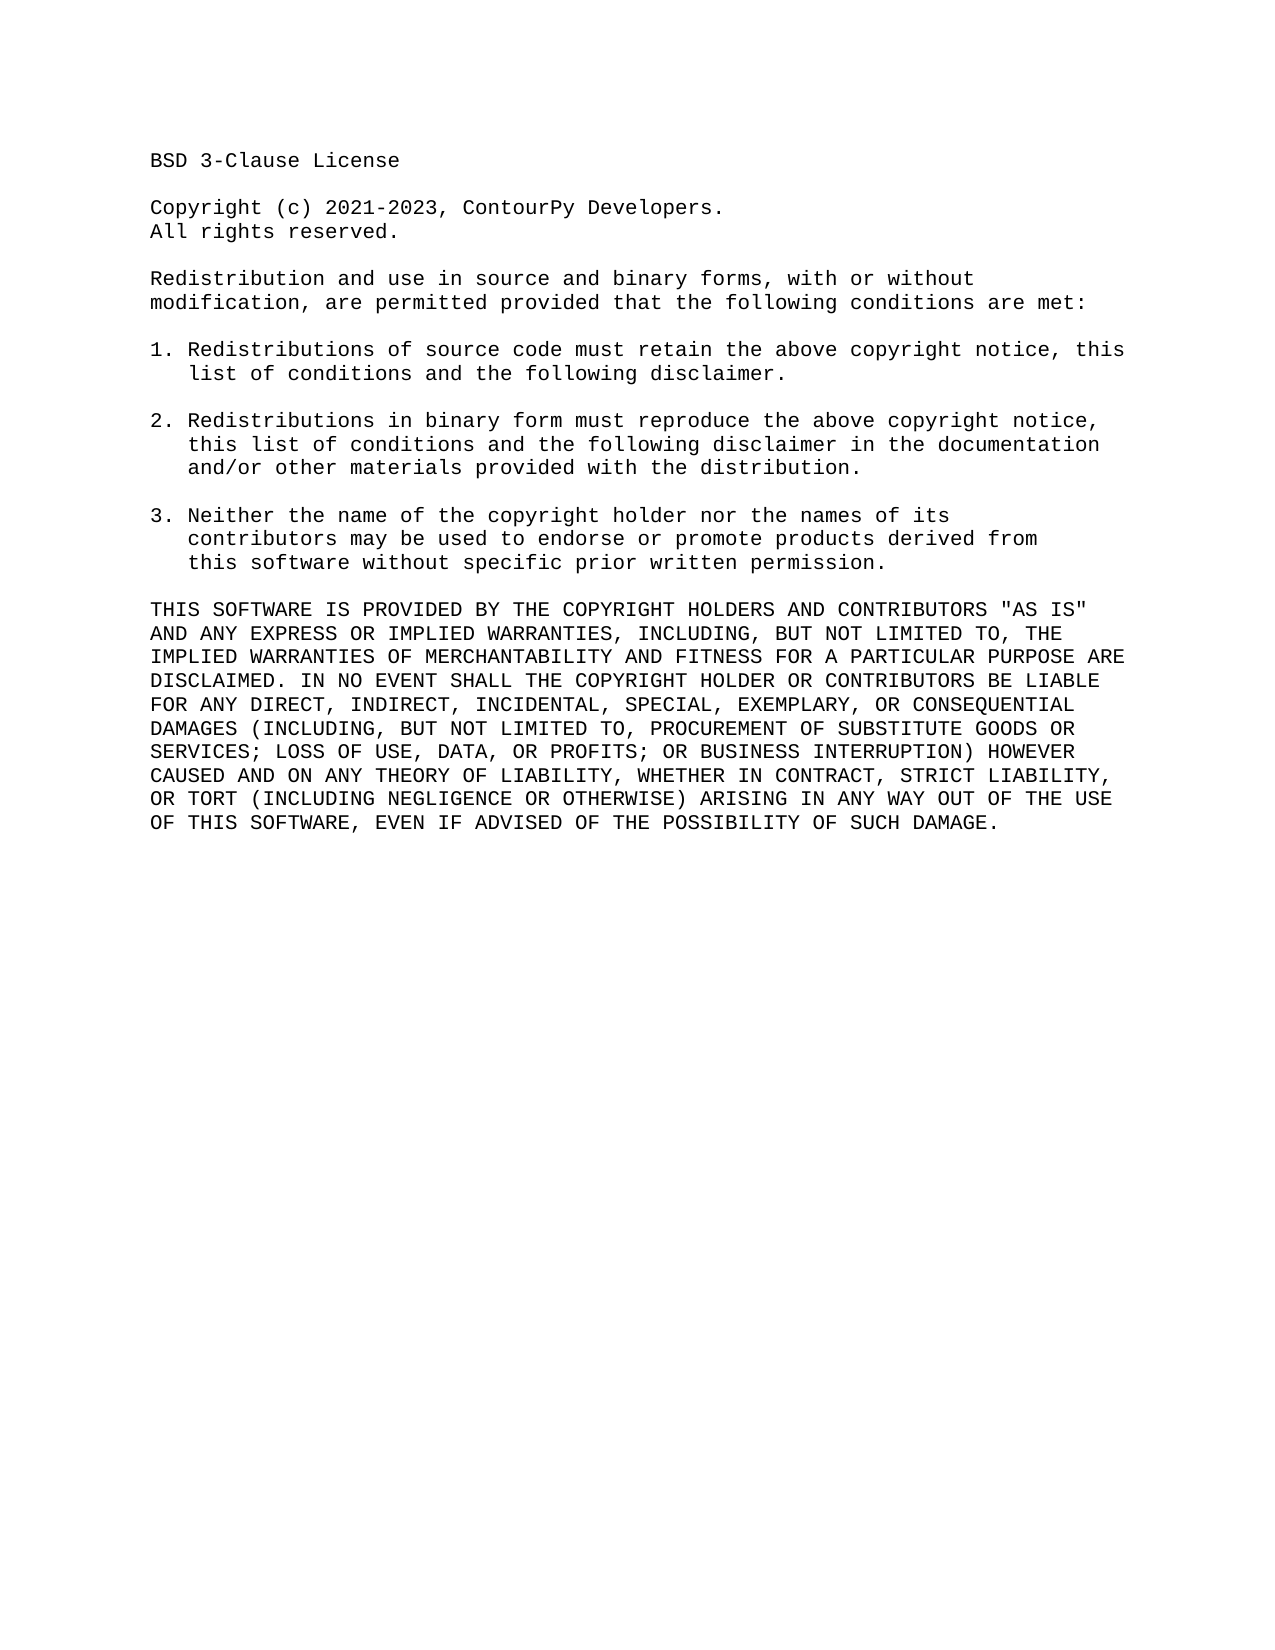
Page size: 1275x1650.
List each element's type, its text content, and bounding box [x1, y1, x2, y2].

text THIS SOFTWARE IS PROVIDED BY THE COPYRIGHT HOLDERS AND CONTRIBUTORS "AS IS" [150, 599, 1125, 623]
text IMPLIED WARRANTIES OF MERCHANTABILITY AND FITNESS FOR A PARTICULAR PURPOSE ARE [150, 647, 1125, 670]
text list of conditions and the following disclaimer. [150, 363, 1125, 386]
text and/or other materials provided with the distribution. [150, 457, 1125, 481]
text 2. Redistributions in binary form must reproduce the above copyright notice, [150, 410, 1125, 434]
text CAUSED AND ON ANY THEORY OF LIABILITY, WHETHER IN CONTRACT, STRICT LIABILITY, [150, 765, 1125, 788]
text modification, are permitted provided that the following conditions are met: [150, 292, 1125, 316]
text contributors may be used to endorse or promote products derived from [150, 528, 1125, 552]
text this software without specific prior written permission. [150, 552, 1125, 576]
text AND ANY EXPRESS OR IMPLIED WARRANTIES, INCLUDING, BUT NOT LIMITED TO, THE [150, 623, 1125, 647]
text DISCLAIMED. IN NO EVENT SHALL THE COPYRIGHT HOLDER OR CONTRIBUTORS BE LIABLE [150, 670, 1125, 694]
text FOR ANY DIRECT, INDIRECT, INCIDENTAL, SPECIAL, EXEMPLARY, OR CONSEQUENTIAL [150, 694, 1125, 717]
text DAMAGES (INCLUDING, BUT NOT LIMITED TO, PROCUREMENT OF SUBSTITUTE GOODS OR [150, 717, 1125, 741]
text BSD 3-Clause License [150, 150, 1125, 174]
text OR TORT (INCLUDING NEGLIGENCE OR OTHERWISE) ARISING IN ANY WAY OUT OF THE USE [150, 788, 1125, 812]
text SERVICES; LOSS OF USE, DATA, OR PROFITS; OR BUSINESS INTERRUPTION) HOWEVER [150, 741, 1125, 765]
text Copyright (c) 2021-2023, ContourPy Developers. [150, 197, 1125, 221]
text this list of conditions and the following disclaimer in the documentation [150, 434, 1125, 457]
text Redistribution and use in source and binary forms, with or without [150, 268, 1125, 292]
text 3. Neither the name of the copyright holder nor the names of its [150, 505, 1125, 528]
text 1. Redistributions of source code must retain the above copyright notice, this [150, 339, 1125, 363]
text All rights reserved. [150, 221, 1125, 244]
text OF THIS SOFTWARE, EVEN IF ADVISED OF THE POSSIBILITY OF SUCH DAMAGE. [150, 812, 1125, 836]
